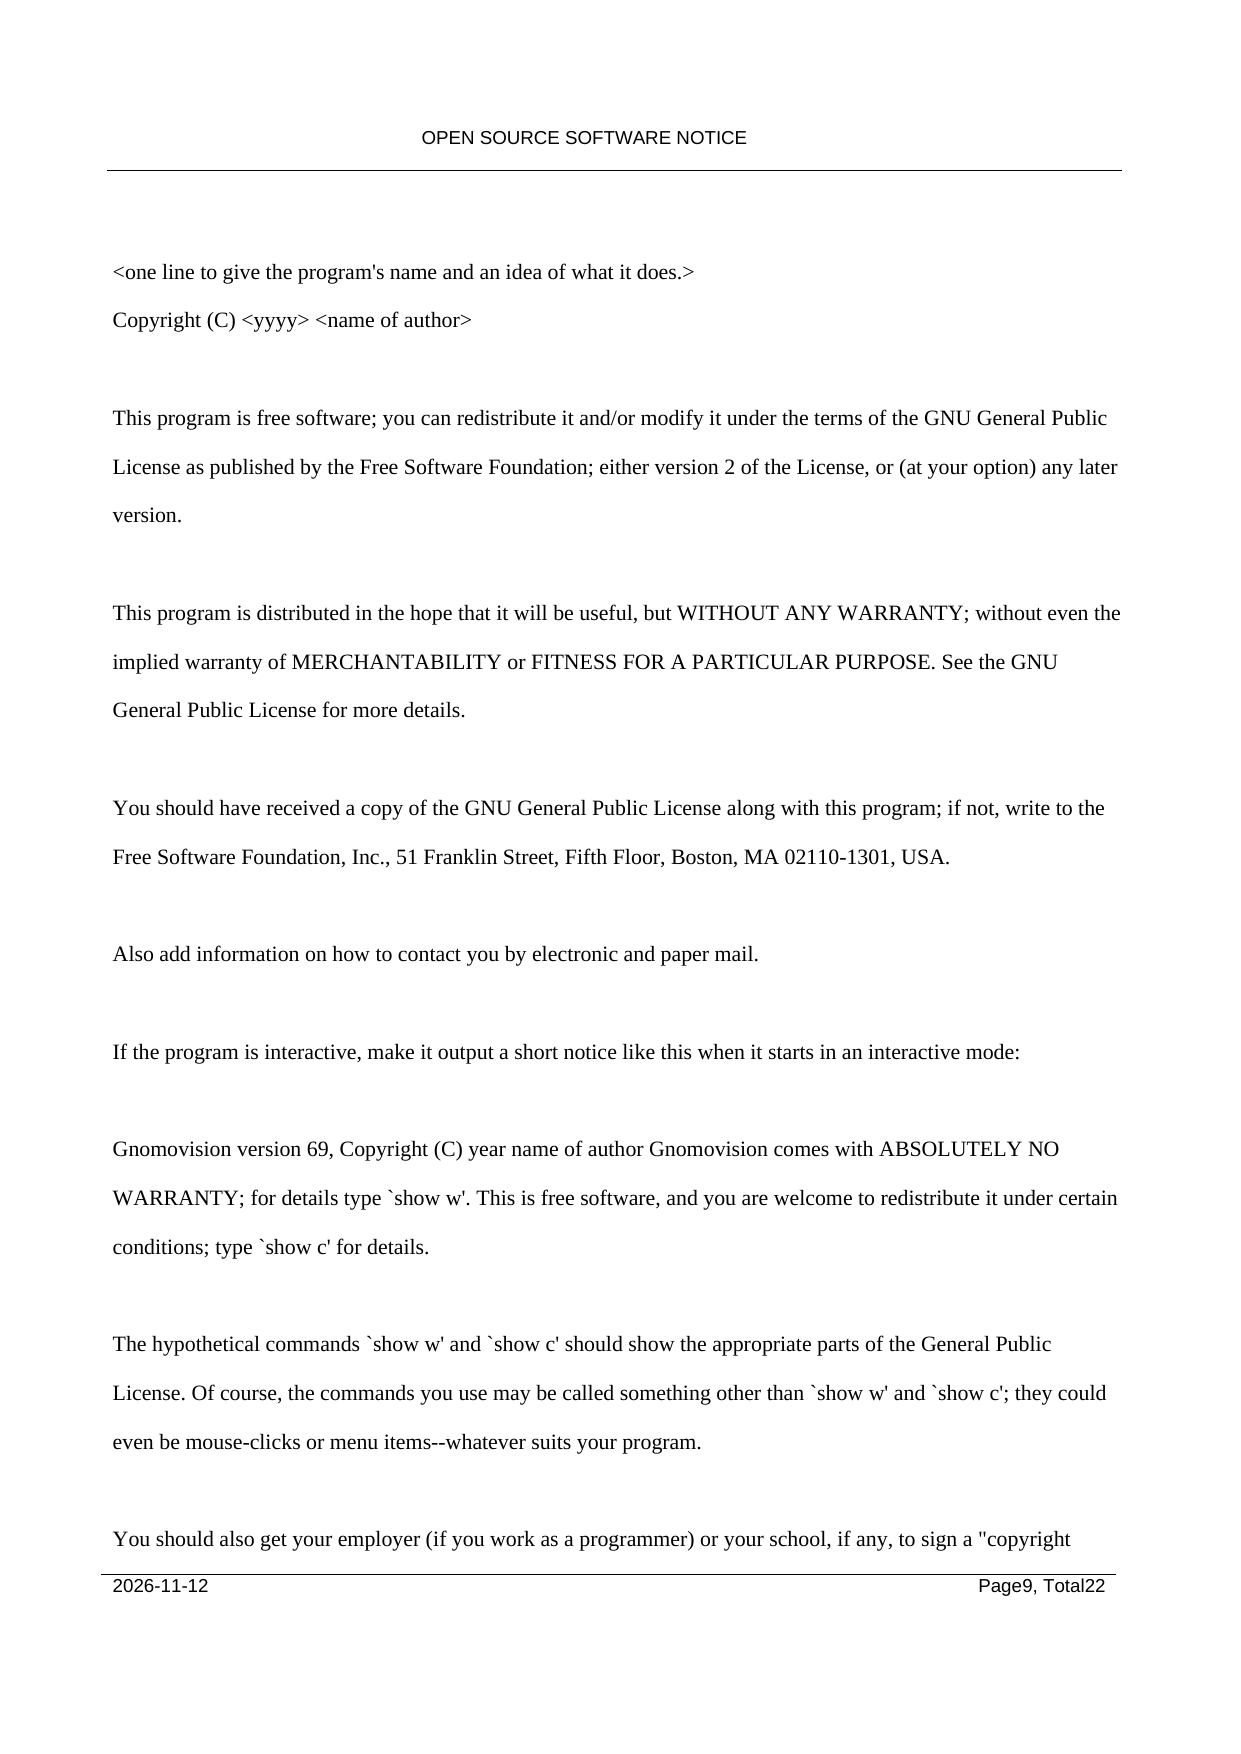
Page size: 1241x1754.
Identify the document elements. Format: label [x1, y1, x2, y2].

text [112, 206, 1128, 1555]
